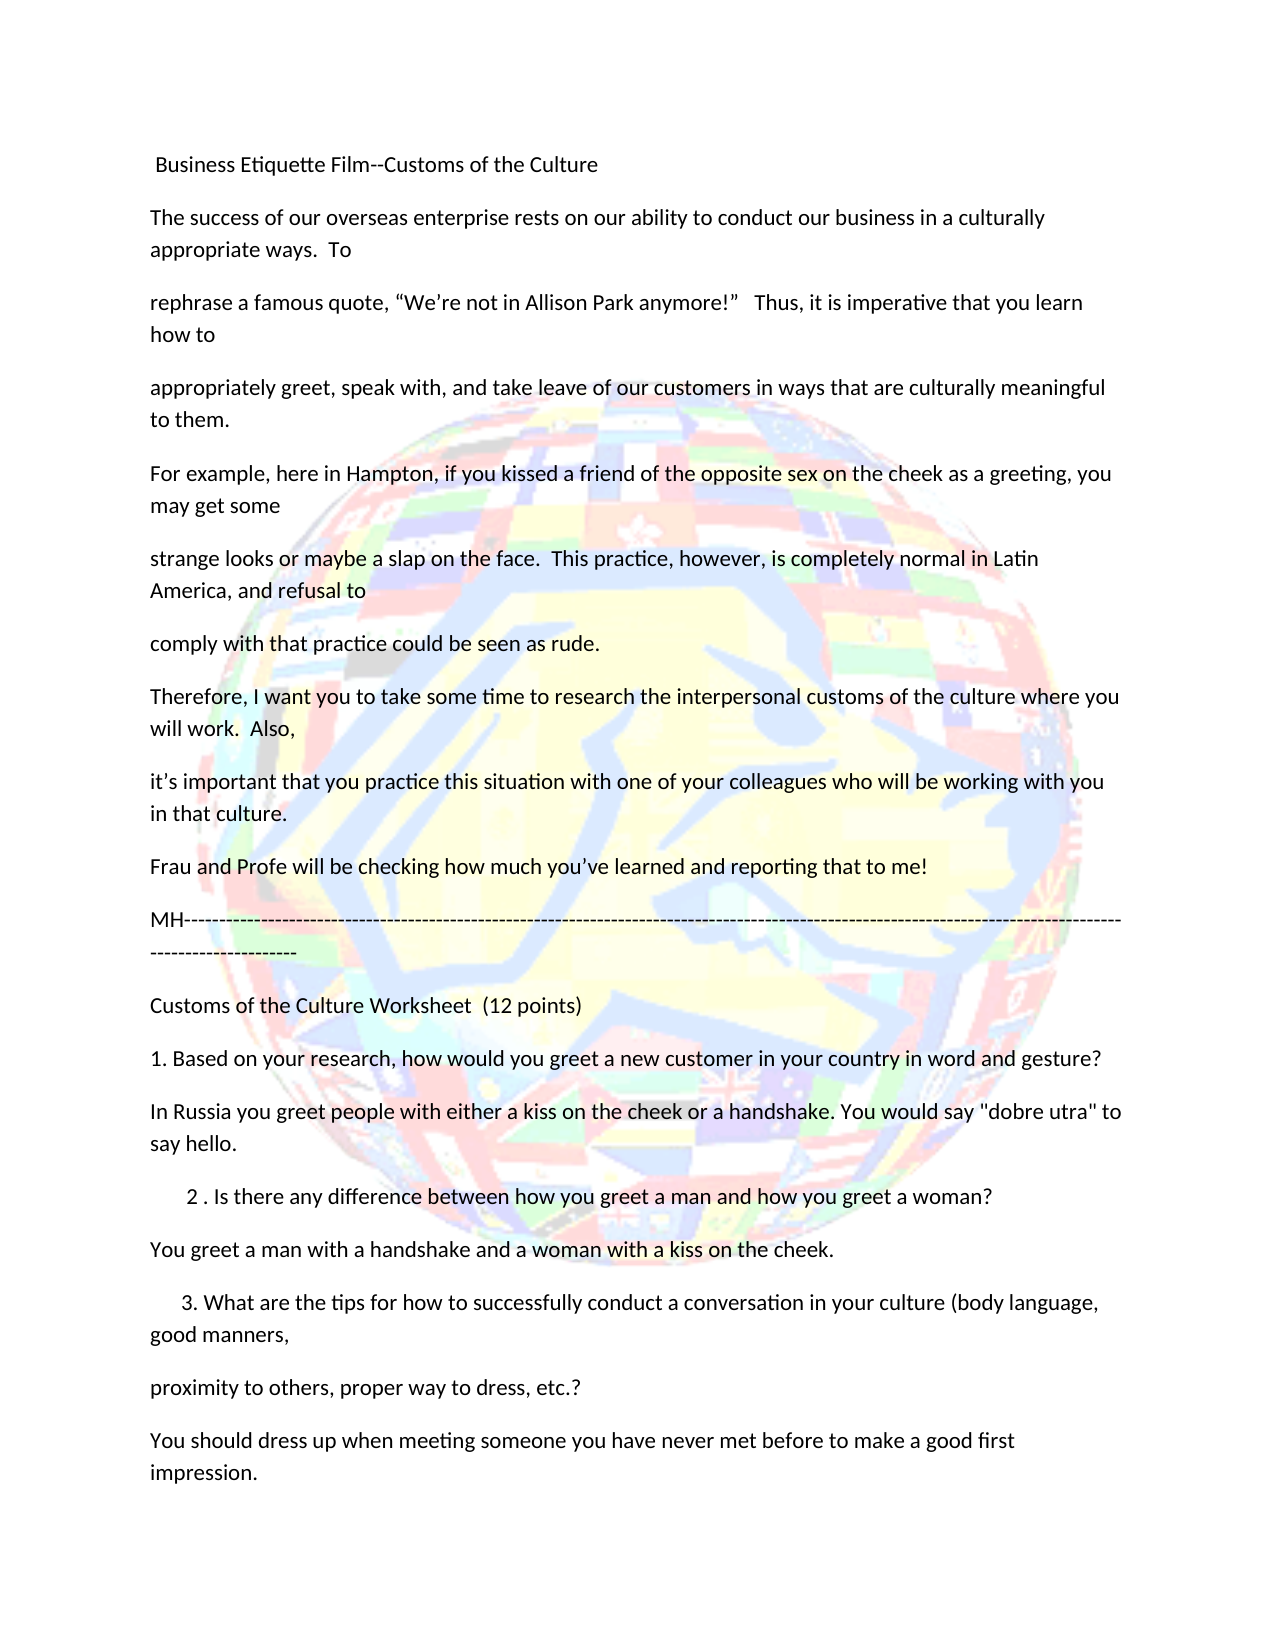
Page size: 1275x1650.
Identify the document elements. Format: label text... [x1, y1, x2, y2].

text 3. What are the tips for how to successfully conduct a conversation in your culture (body language, good manners, [150, 1288, 1125, 1348]
text comply with that practice could be seen as rude. [150, 629, 1125, 657]
text Frau and Profe will be checking how much you’ve learned and reporting that to me! [150, 852, 1125, 881]
text 1. Based on your research, how would you greet a new customer in your country in word and gesture? [150, 1044, 1125, 1072]
text In Russia you greet people with either a kiss on the cheek or a handshake. You would say "dobre utra" to say hello. [150, 1097, 1125, 1157]
text strange looks or maybe a slap on the face. This practice, however, is completely normal in Latin America, and refusal to [150, 544, 1125, 604]
text Business Etiquette Film--Customs of the Culture [150, 150, 1125, 178]
text appropriately greet, speak with, and take leave of our customers in ways that are culturally meaningful to them. [150, 373, 1125, 434]
text Customs of the Culture Worksheet (12 points) [150, 991, 1125, 1019]
text rephrase a famous quote, “We’re not in Allison Park anymore!” Thus, it is imperative that you learn how to [150, 288, 1125, 348]
text 2 . Is there any difference between how you greet a man and how you greet a woman? [150, 1182, 1125, 1210]
text it’s important that you practice this situation with one of your colleagues who will be working with you in that culture. [150, 767, 1125, 827]
text You should dress up when meeting someone you have never met before to make a good first impression. [150, 1426, 1125, 1486]
text For example, here in Hampton, if you kissed a friend of the opposite sex on the cheek as a greeting, you may get some [150, 459, 1125, 519]
text proximity to others, proper way to dress, etc.? [150, 1373, 1125, 1401]
text Therefore, I want you to take some time to research the interpersonal customs of the culture where you will work. Also, [150, 682, 1125, 742]
text The success of our overseas enterprise rests on our ability to conduct our business in a culturally appropriate ways. To [150, 203, 1125, 263]
text You greet a man with a handshake and a woman with a kiss on the cheek. [150, 1235, 1125, 1263]
text MH----------------------------------------------------------------------------------------------------------------------------------------------------------- [150, 906, 1125, 966]
